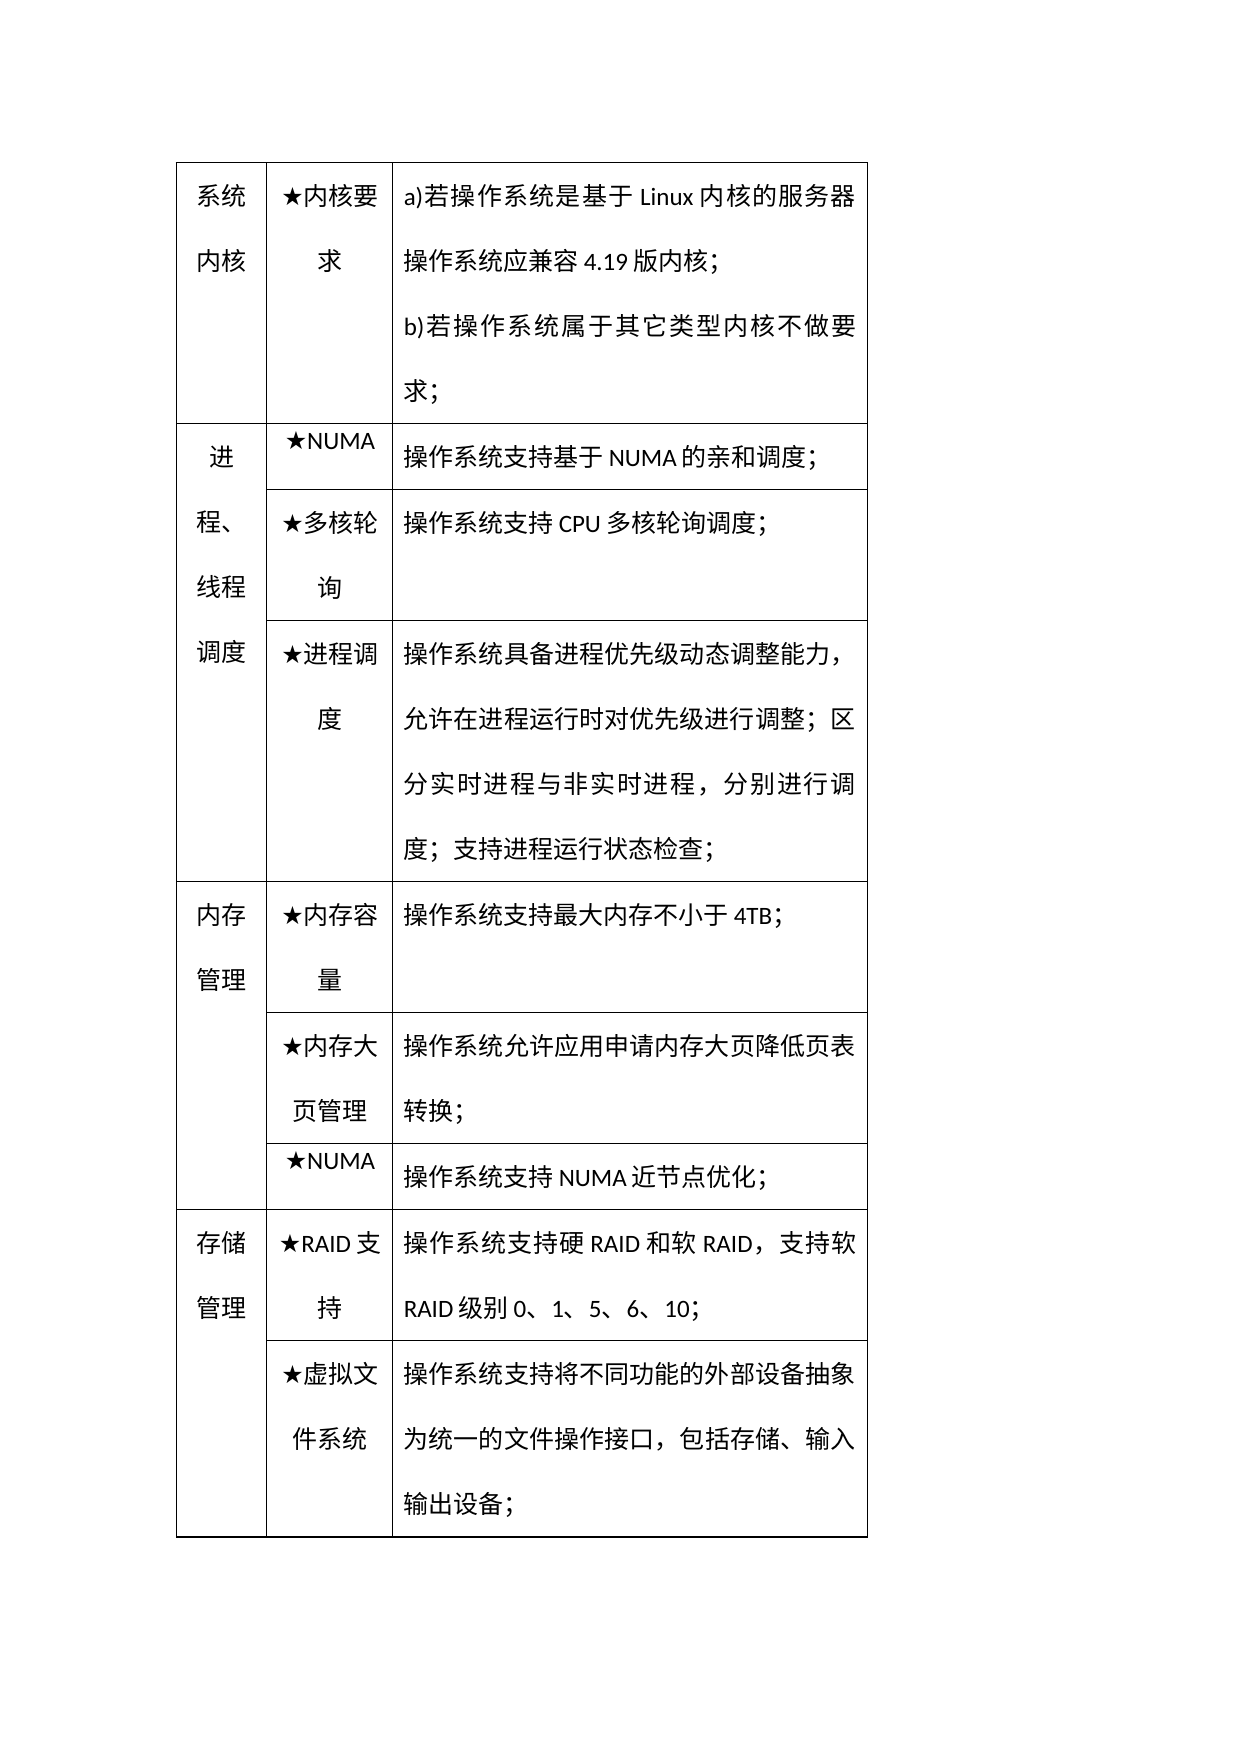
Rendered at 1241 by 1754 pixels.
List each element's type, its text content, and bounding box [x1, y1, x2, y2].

table_cell ★内核要求 [267, 163, 392, 423]
table_cell 系统内核 [177, 163, 266, 423]
table_cell ★内存大页管理 [267, 1013, 392, 1143]
table_cell 进程、线程调度 [177, 424, 266, 881]
table_cell 操作系统支持基于NUMA的亲和调度； [393, 424, 867, 489]
table_cell 内存管理 [177, 882, 266, 1209]
table_cell ★RAID支持 [267, 1210, 392, 1340]
table_cell 操作系统支持CPU多核轮询调度； [393, 490, 867, 620]
table_cell ★多核轮询 [267, 490, 392, 620]
table_cell ★虚拟文件系统 [267, 1341, 392, 1536]
table_cell 操作系统具备进程优先级动态调整能力，允许在进程运行时对优先级进行调整；区分实时进程与非实时进程，分别进行调度；支持进程运行状态检查； [393, 621, 867, 881]
table_cell 操作系统支持最大内存不小于4TB； [393, 882, 867, 1012]
table_cell 操作系统支持将不同功能的外部设备抽象为统一的文件操作接口，包括存储、输入输出设备； [393, 1341, 867, 1536]
table_cell ★NUMA [267, 424, 392, 489]
table_cell a)若操作系统是基于Linux内核的服务器操作系统应兼容4.19版内核； b)若操作系统属于其它类型内核不做要求； [393, 163, 867, 423]
table_cell 存储管理 [177, 1210, 266, 1536]
table_cell 操作系统允许应用申请内存大页降低页表转换； [393, 1013, 867, 1143]
table_cell ★进程调度 [267, 621, 392, 881]
table_cell ★NUMA [267, 1144, 392, 1209]
table_cell ★内存容量 [267, 882, 392, 1012]
table_cell 操作系统支持NUMA近节点优化； [393, 1144, 867, 1209]
table_cell 操作系统支持硬RAID和软RAID，支持软RAID级别0、1、5、6、10； [393, 1210, 867, 1340]
